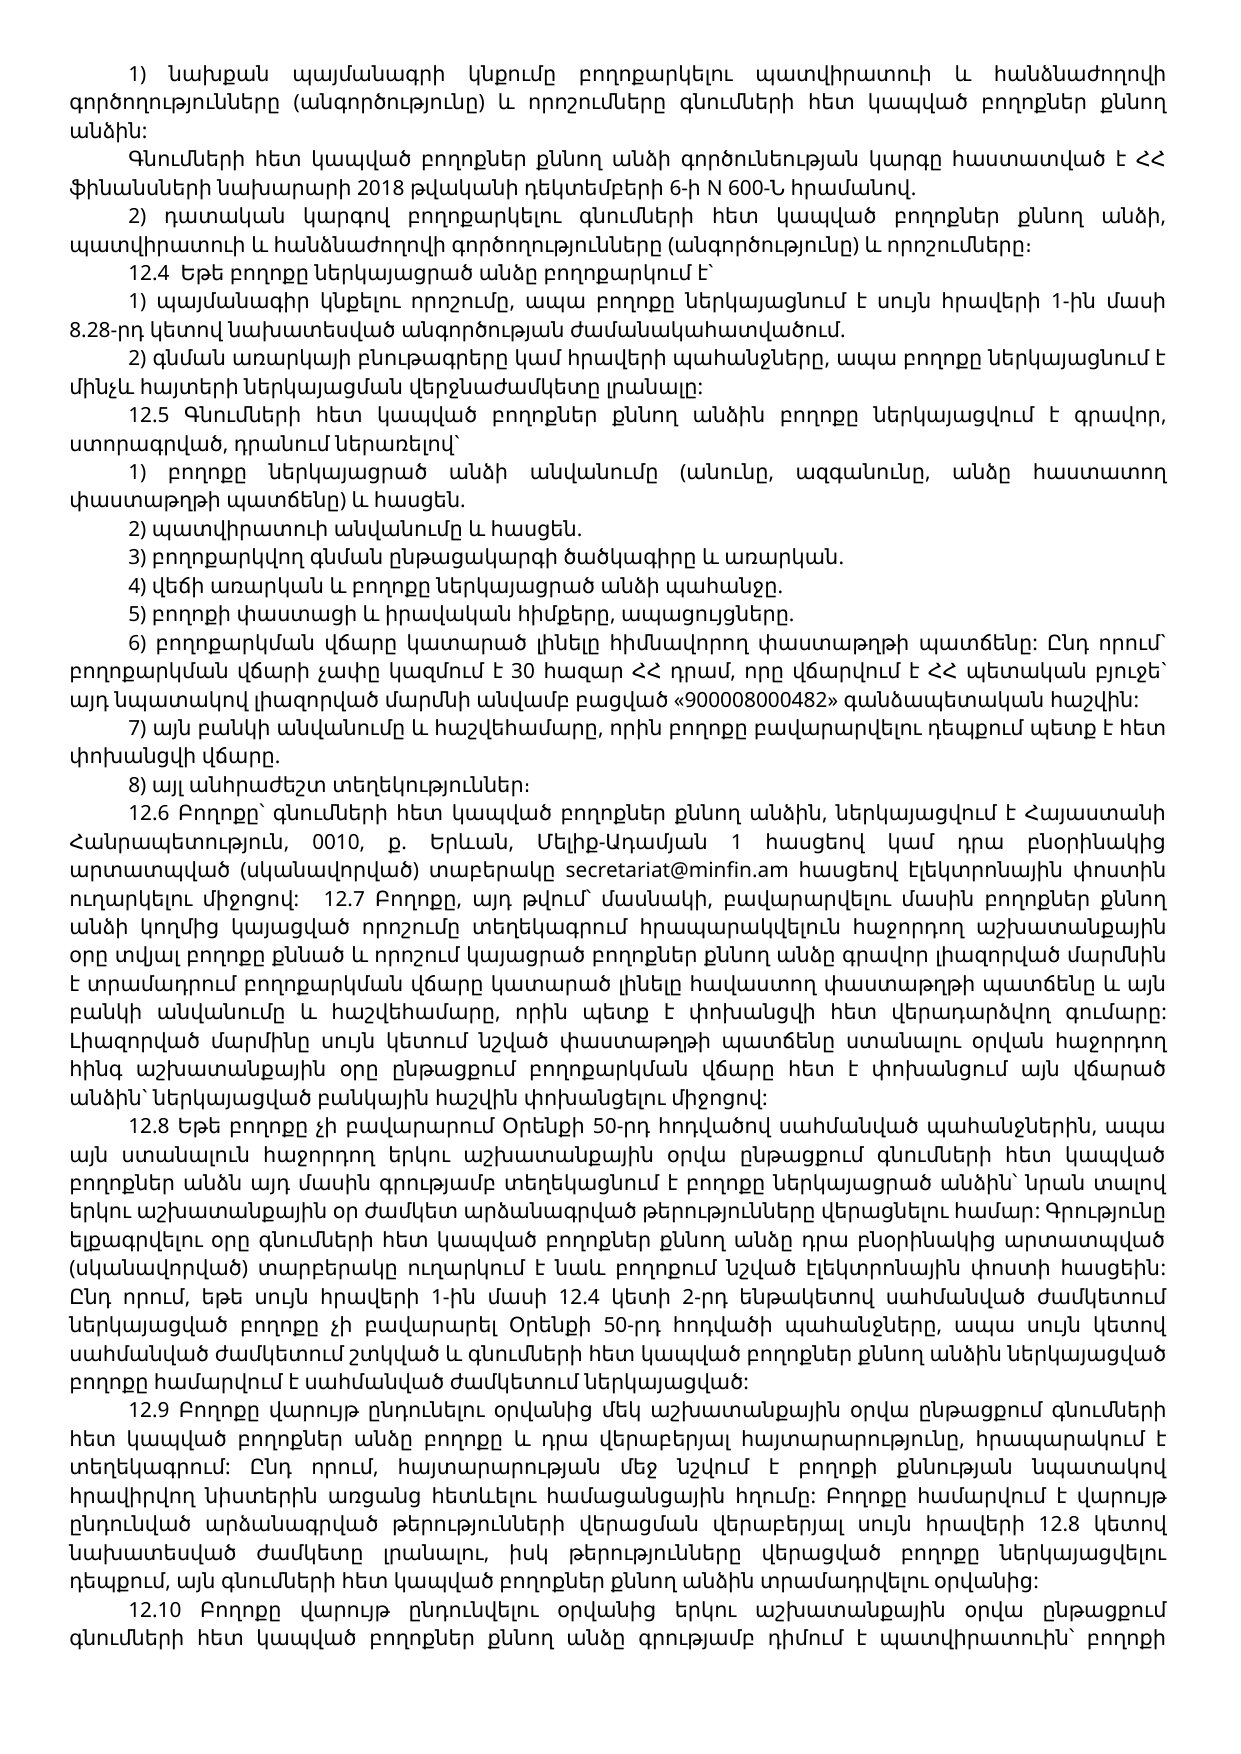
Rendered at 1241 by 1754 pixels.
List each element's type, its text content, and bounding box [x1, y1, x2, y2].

text 3) բողոքարկվող գնման ընթացակարգի ծածկագիրը և առարկան. [69, 542, 1167, 571]
text 12.6 Բողոքը՝ գնումների հետ կապված բողոքներ քննող անձին, ներկայացվում է Հայաստանի Հանրապետություն, 0010, ք. Երևան, Մելիք-Ադամյան 1 հասցեով կամ դրա բնօրինակից արտատպված (սկանավորված) տաբերակը secretariat@minfin.am հասցեով էլեկտրոնային փոստին ուղարկելու միջոցով: 12.7 Բողոքը, այդ թվում՝ մասնակի, բավարարվելու մասին բողոքներ քննող անձի կողմից կայացված որոշումը տեղեկագրում հրապարակվելուն հաջորդող աշխատանքային օրը տվյալ բողոքը քննած և որոշում կայացրած բողոքներ քննող անձը գրավոր լիազորված մարմնին է տրամադրում բողոքարկման վճարը կատարած լինելը հավաստող փաստաթղթի պատճենը և այն բանկի անվանումը և հաշվեհամարը, որին պետք է փոխանցվի հետ վերադարձվող գումարը: Լիազորված մարմինը սույն կետում նշված փաստաթղթի պատճենը ստանալու օրվան հաջորդող հինգ աշխատանքային օրը ընթացքում բողոքարկման վճարը հետ է փոխանցում այն վճարած անձին` ներկայացված բանկային հաշվին փոխանցելու միջոցով: [69, 798, 1167, 1111]
text 8) այլ անհրաժեշտ տեղեկություններ։ [69, 770, 1167, 798]
text 12.8 Եթե բողոքը չի բավարարում Օրենքի 50-րդ հոդվածով սահմանված պահանջներին, ապա այն ստանալուն հաջորդող երկու աշխատանքային օրվա ընթացքում գնումների հետ կապված բողոքներ անձն այդ մասին գրությամբ տեղեկացնում է բողոքը ներկայացրած անձին՝ նրան տալով երկու աշխատանքային օր ժամկետ արձանագրված թերությունները վերացնելու համար: Գրությունը ելքագրվելու օրը գնումների հետ կապված բողոքներ քննող անձը դրա բնօրինակից արտատպված (սկանավորված) տարբերակը ուղարկում է նաև բողոքում նշված էլեկտրոնային փոստի հասցեին: Ընդ որում, եթե սույն հրավերի 1-ին մասի 12.4 կետի 2-րդ ենթակետով սահմանված ժամկետում ներկայացված բողոքը չի բավարարել Օրենքի 50-րդ հոդվածի պահանջները, ապա սույն կետով սահմանված ժամկետում շտկված և գնումների հետ կապված բողոքներ քննող անձին ներկայացված բողոքը համարվում է սահմանված ժամկետում ներկայացված: [69, 1111, 1167, 1396]
text 12.4 Եթե բողոքը ներկայացրած անձը բողոքարկում է` [69, 258, 1167, 287]
text 2) գնման առարկայի բնութագրերը կամ հրավերի պահանջները, ապա բողոքը ներկայացնում է մինչև հայտերի ներկայացման վերջնաժամկետը լրանալը: [69, 343, 1167, 400]
text 1) պայմանագիր կնքելու որոշումը, ապա բողոքը ներկայացնում է սույն հրավերի 1-ին մասի 8.28-րդ կետով նախատեսված անգործության ժամանակահատվածում. [69, 287, 1167, 343]
text Գնումների հետ կապված բողոքներ քննող անձի գործունեության կարգը հաստատված է ՀՀ ֆինանսների նախարարի 2018 թվականի դեկտեմբերի 6-ի N 600-Ն հրամանով. [69, 144, 1167, 201]
text 12.9 Բողոքը վարույթ ընդունելու օրվանից մեկ աշխատանքային օրվա ընթացքում գնումների հետ կապված բողոքներ անձը բողոքը և դրա վերաբերյալ հայտարարությունը, հրապարակում է տեղեկագրում: Ընդ որում, հայտարարության մեջ նշվում է բողոքի քննության նպատակով հրավիրվող նիստերին առցանց հետևելու համացանցային հղումը: Բողոքը համարվում է վարույթ ընդունված արձանագրված թերությունների վերացման վերաբերյալ սույն հրավերի 12.8 կետով նախատեսված ժամկետը լրանալու, իսկ թերությունները վերացված բողոքը ներկայացվելու դեպքում, այն գնումների հետ կապված բողոքներ քննող անձին տրամադրվելու օրվանից: [69, 1396, 1167, 1595]
text 2) պատվիրատուի անվանումը և հասցեն. [69, 514, 1167, 542]
text 1) բողոքը ներկայացրած անձի անվանումը (անունը, ազգանունը, անձը հաստատող փաստաթղթի պատճենը) և հասցեն. [69, 457, 1167, 514]
text 6) բողոքարկման վճարը կատարած լինելը հիմնավորող փաստաթղթի պատճենը: Ընդ որում` բողոքարկման վճարի չափը կազմում է 30 հազար ՀՀ դրամ, որը վճարվում է ՀՀ պետական բյուջե` այդ նպատակով լիազորված մարմնի անվամբ բացված «900008000482» գանձապետական հաշվին: [69, 628, 1167, 713]
text 12.5 Գնումների հետ կապված բողոքներ քննող անձին բողոքը ներկայացվում է գրավոր, ստորագրված, դրանում ներառելով` [69, 400, 1167, 457]
text 4) վեճի առարկան և բողոքը ներկայացրած անձի պահանջը. [69, 571, 1167, 599]
text 5) բողոքի փաստացի և իրավական հիմքերը, ապացույցները. [69, 599, 1167, 628]
text 1) նախքան պայմանագրի կնքումը բողոքարկելու պատվիրատուի և հանձնաժողովի գործողությունները (անգործությունը) և որոշումները գնումների հետ կապված բողոքներ քննող անձին: [69, 59, 1167, 144]
text 2) դատական կարգով բողոքարկելու գնումների հետ կապված բողոքներ քննող անձի, պատվիրատուի և հանձնաժողովի գործողությունները (անգործությունը) և որոշումները։ [69, 201, 1167, 258]
text 7) այն բանկի անվանումը և հաշվեհամարը, որին բողոքը բավարարվելու դեպքում պետք է հետ փոխանցվի վճարը. [69, 713, 1167, 770]
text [69, 1595, 1167, 1652]
